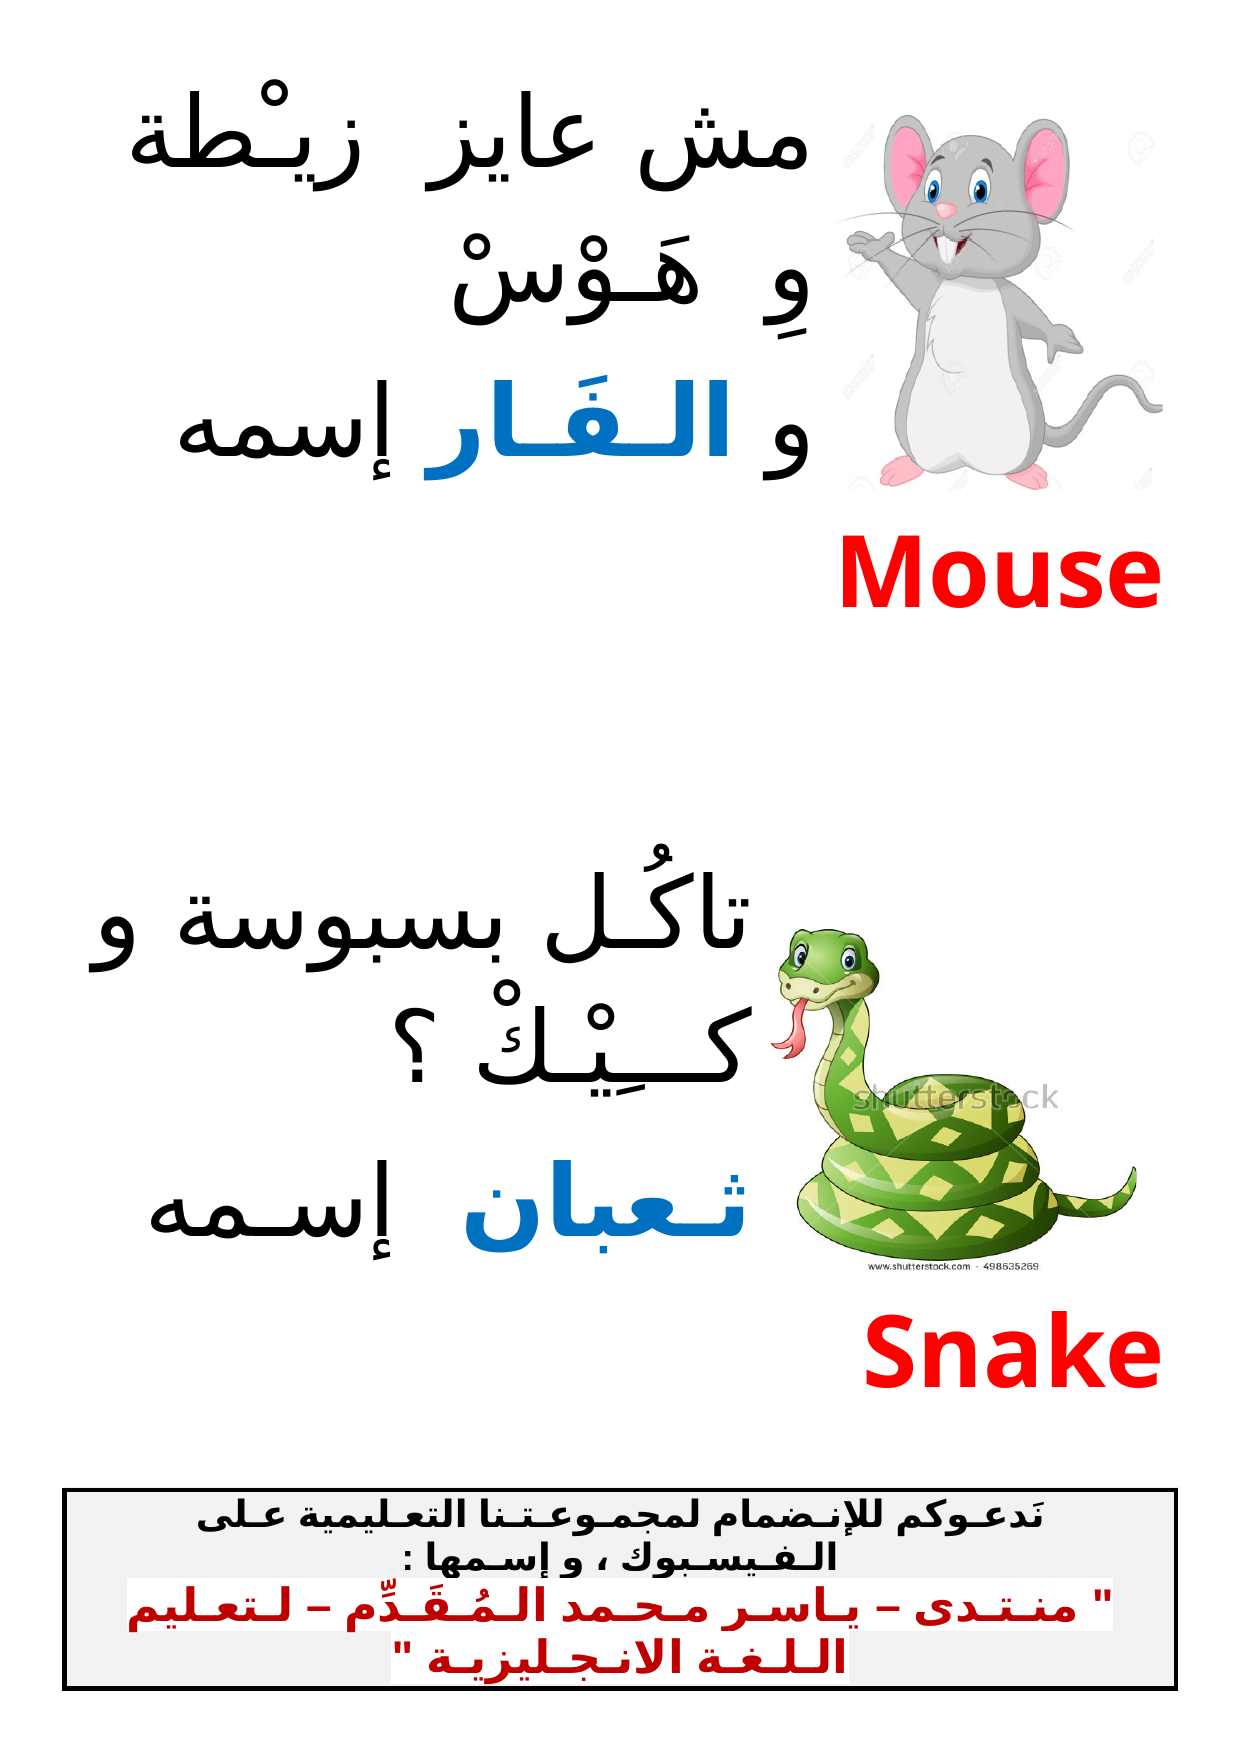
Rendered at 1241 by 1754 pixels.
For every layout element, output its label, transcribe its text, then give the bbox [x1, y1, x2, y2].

picture [771, 929, 1137, 1270]
text تاكُـل بسبوسة و كـــِيْـكْ ؟ [75, 567, 1165, 683]
text ثـعبان إسـمه Snake [75, 722, 1165, 858]
text و الـفَـار إسمه Mouse [75, 75, 1165, 348]
text يَـلاَّ إتـْـنَـشَّطُـوا و إشْــتَــغَـلُـوا [75, 899, 1165, 1149]
text و جاموسة إسـمهاBuffalo [75, 1188, 1165, 1458]
